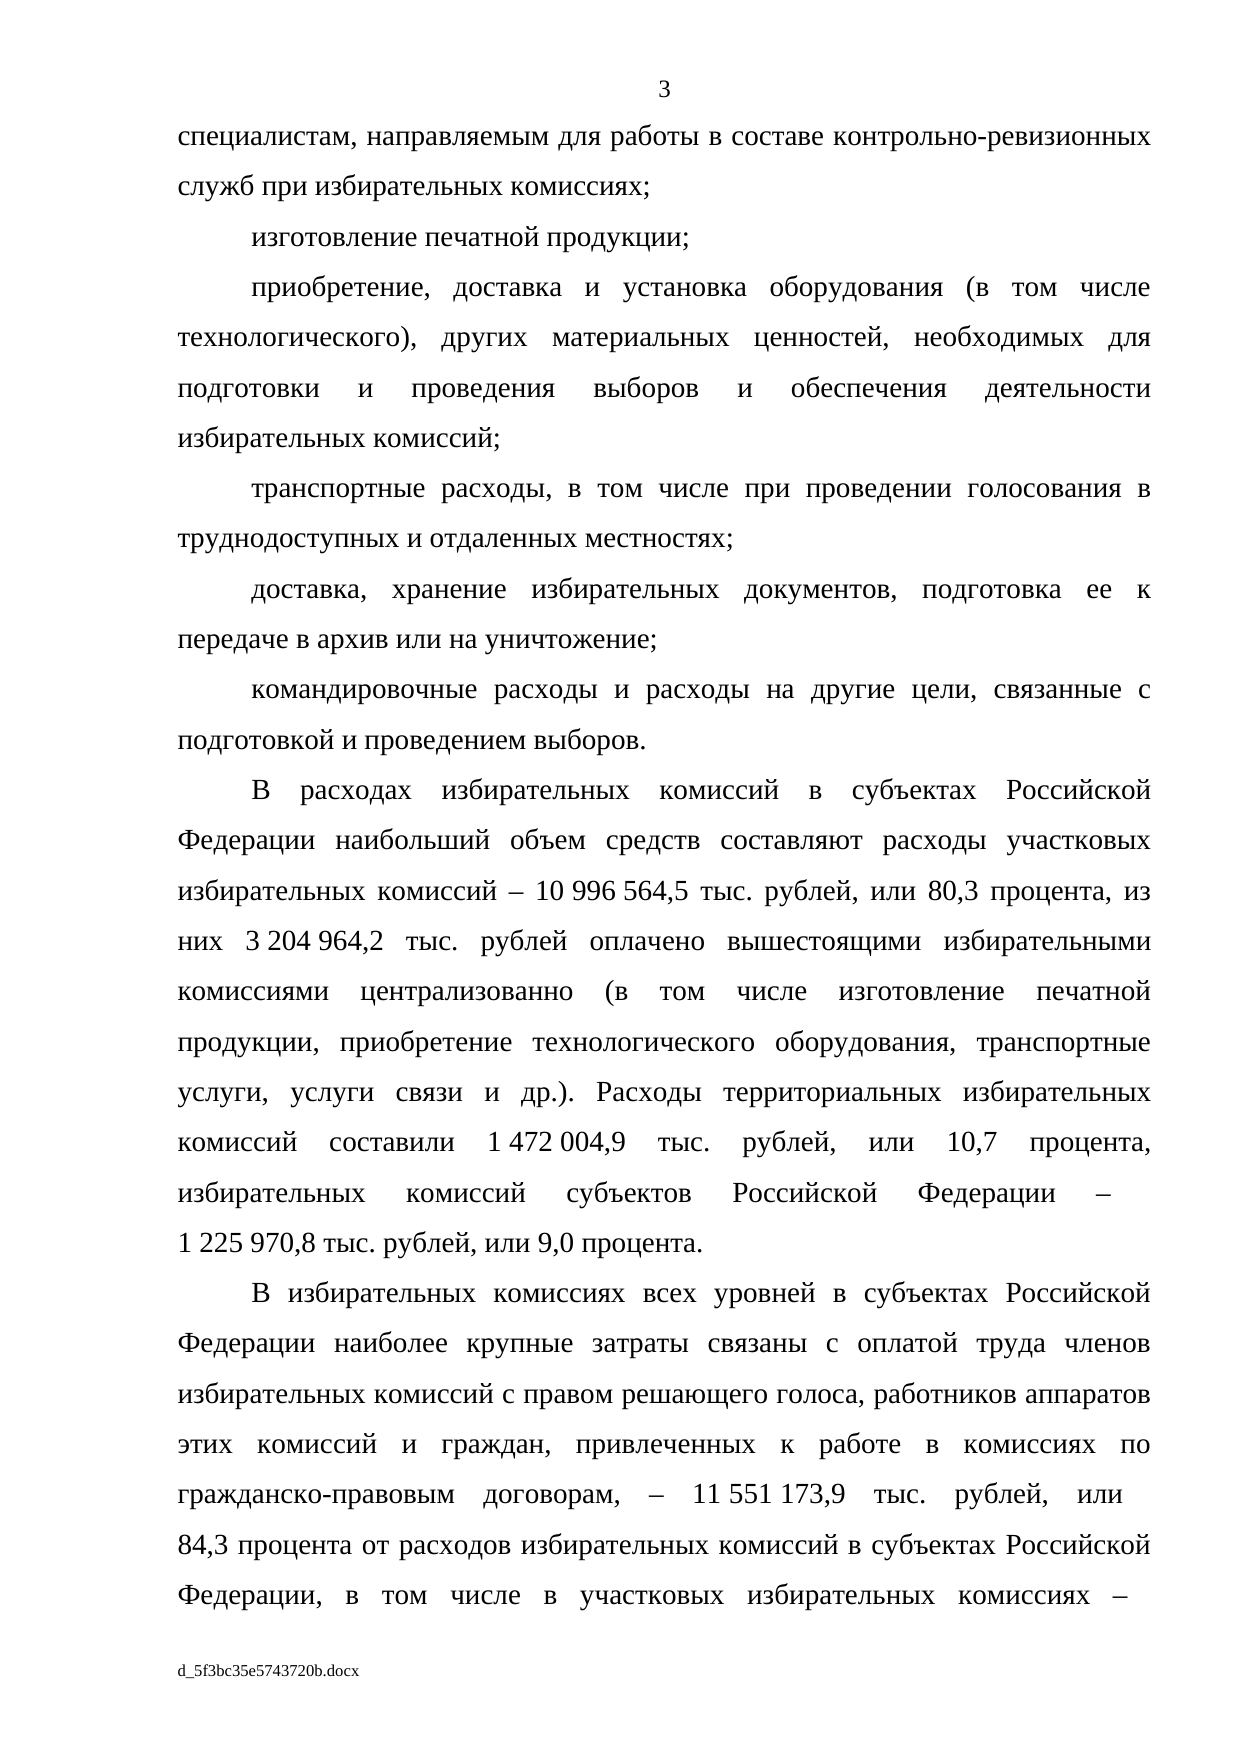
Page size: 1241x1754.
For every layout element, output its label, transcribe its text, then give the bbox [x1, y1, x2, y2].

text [177, 118, 1152, 202]
text транспортные расходы, в том числе при проведении голосования в труднодоступных и отдаленных местностях; [177, 470, 1152, 554]
text В расходах избирательных комиссий в субъектах Российской Федерации наибольший объем средств составляют расходы участковых избирательных комиссий – 10 996 564,5 тыс. рублей, или 80,3 процента, из них 3 204 964,2 тыс. рублей оплачено вышестоящими избирательными комиссиями централизованно (в том числе изготовление печатной продукции, приобретение технологического оборудования, транспортные услуги, услуги связи и др.). Расходы территориальных избирательных комиссий составили 1 472 004,9 тыс. рублей, или 10,7 процента, избирательных комиссий субъектов Российской Федерации – 1 225 970,8 тыс. рублей, или 9,0 процента. [177, 772, 1152, 1258]
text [177, 1275, 1152, 1611]
text приобретение, доставка и установка оборудования (в том числе технологического), других материальных ценностей, необходимых для подготовки и проведения выборов и обеспечения деятельности избирательных комиссий; [177, 269, 1152, 453]
text командировочные расходы и расходы на другие цели, связанные с подготовкой и проведением выборов. [177, 672, 1152, 755]
text доставка, хранение избирательных документов, подготовка ее к передаче в архив или на уничтожение; [177, 571, 1152, 655]
text изготовление печатной продукции; [177, 219, 1152, 252]
